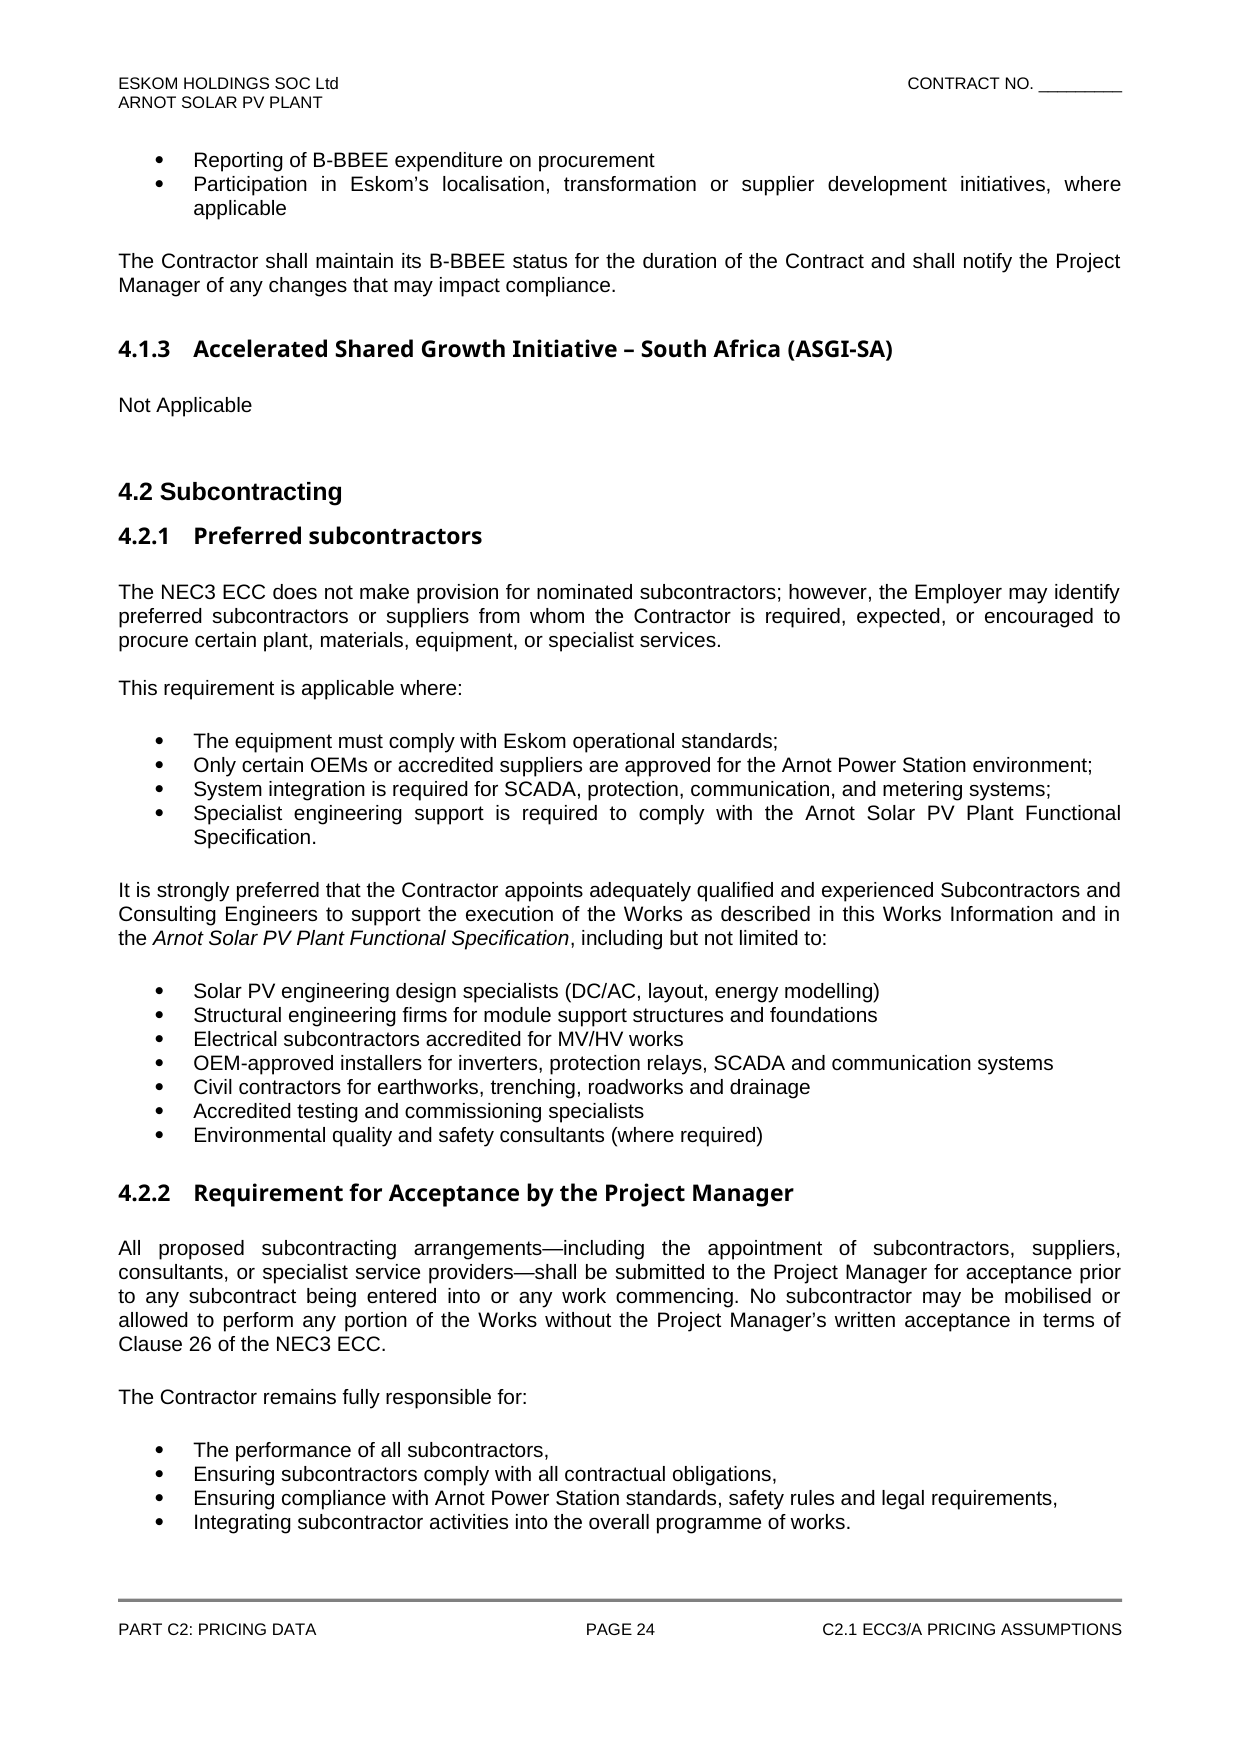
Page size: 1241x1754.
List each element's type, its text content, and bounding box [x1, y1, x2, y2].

list Requirement for Acceptance by the Project Manager [118, 1177, 1122, 1208]
text It is strongly preferred that the Contractor appoints adequately qualified and experienced Subcontractors and Consulting Engineers to support the execution of the Works as described in this Works Information and in the Arnot Solar PV Plant Functional Specification, including but not limited to: [118, 878, 1122, 950]
text This requirement is applicable where: [118, 675, 1122, 699]
text Not Applicable [118, 393, 1122, 417]
list The equipment must comply with Eskom operational standards; [156, 728, 1122, 753]
list Environmental quality and safety consultants (where required) [156, 1123, 1122, 1147]
list Accelerated Shared Growth Initiative – South Africa (ASGI-SA) [118, 333, 1122, 364]
list Subcontracting [118, 477, 1122, 506]
list Ensuring compliance with Arnot Power Station standards, safety rules and legal requirements, [156, 1486, 1122, 1510]
text All proposed subcontracting arrangements—including the appointment of subcontractors, suppliers, consultants, or specialist service providers—shall be submitted to the Project Manager for acceptance prior to any subcontract being entered into or any work commencing. No subcontractor may be mobilised or allowed to perform any portion of the Works without the Project Manager’s written acceptance in terms of Clause 26 of the NEC3 ECC. [118, 1236, 1122, 1356]
text The Contractor remains fully responsible for: [118, 1385, 1122, 1409]
text The NEC3 ECC does not make provision for nominated subcontractors; however, the Employer may identify preferred subcontractors or suppliers from whom the Contractor is required, expected, or encouraged to procure certain plant, materials, equipment, or specialist services. [118, 579, 1122, 651]
list Electrical subcontractors accredited for MV/HV works [156, 1027, 1122, 1051]
list Only certain OEMs or accredited suppliers are approved for the Arnot Power Station environment; [156, 753, 1122, 777]
list System integration is required for SCADA, protection, communication, and metering systems; [156, 777, 1122, 801]
list Ensuring subcontractors comply with all contractual obligations, [156, 1462, 1122, 1486]
list Accredited testing and commissioning specialists [156, 1099, 1122, 1123]
list OEM-approved installers for inverters, protection relays, SCADA and communication systems [156, 1051, 1122, 1075]
text The Contractor shall maintain its B-BBEE status for the duration of the Contract and shall notify the Project Manager of any changes that may impact compliance. [118, 249, 1122, 297]
list The performance of all subcontractors, [156, 1438, 1122, 1462]
list Integrating subcontractor activities into the overall programme of works. [156, 1510, 1122, 1534]
list Structural engineering firms for module support structures and foundations [156, 1003, 1122, 1027]
list Civil contractors for earthworks, trenching, roadworks and drainage [156, 1075, 1122, 1099]
list Preferred subcontractors [118, 520, 1122, 551]
list Reporting of B-BBEE expenditure on procurement [156, 148, 1122, 172]
list Participation in Eskom’s localisation, transformation or supplier development initiatives, where applicable [156, 172, 1122, 220]
list Specialist engineering support is required to comply with the Arnot Solar PV Plant Functional Specification. [156, 801, 1122, 849]
list Solar PV engineering design specialists (DC/AC, layout, energy modelling) [156, 979, 1122, 1003]
